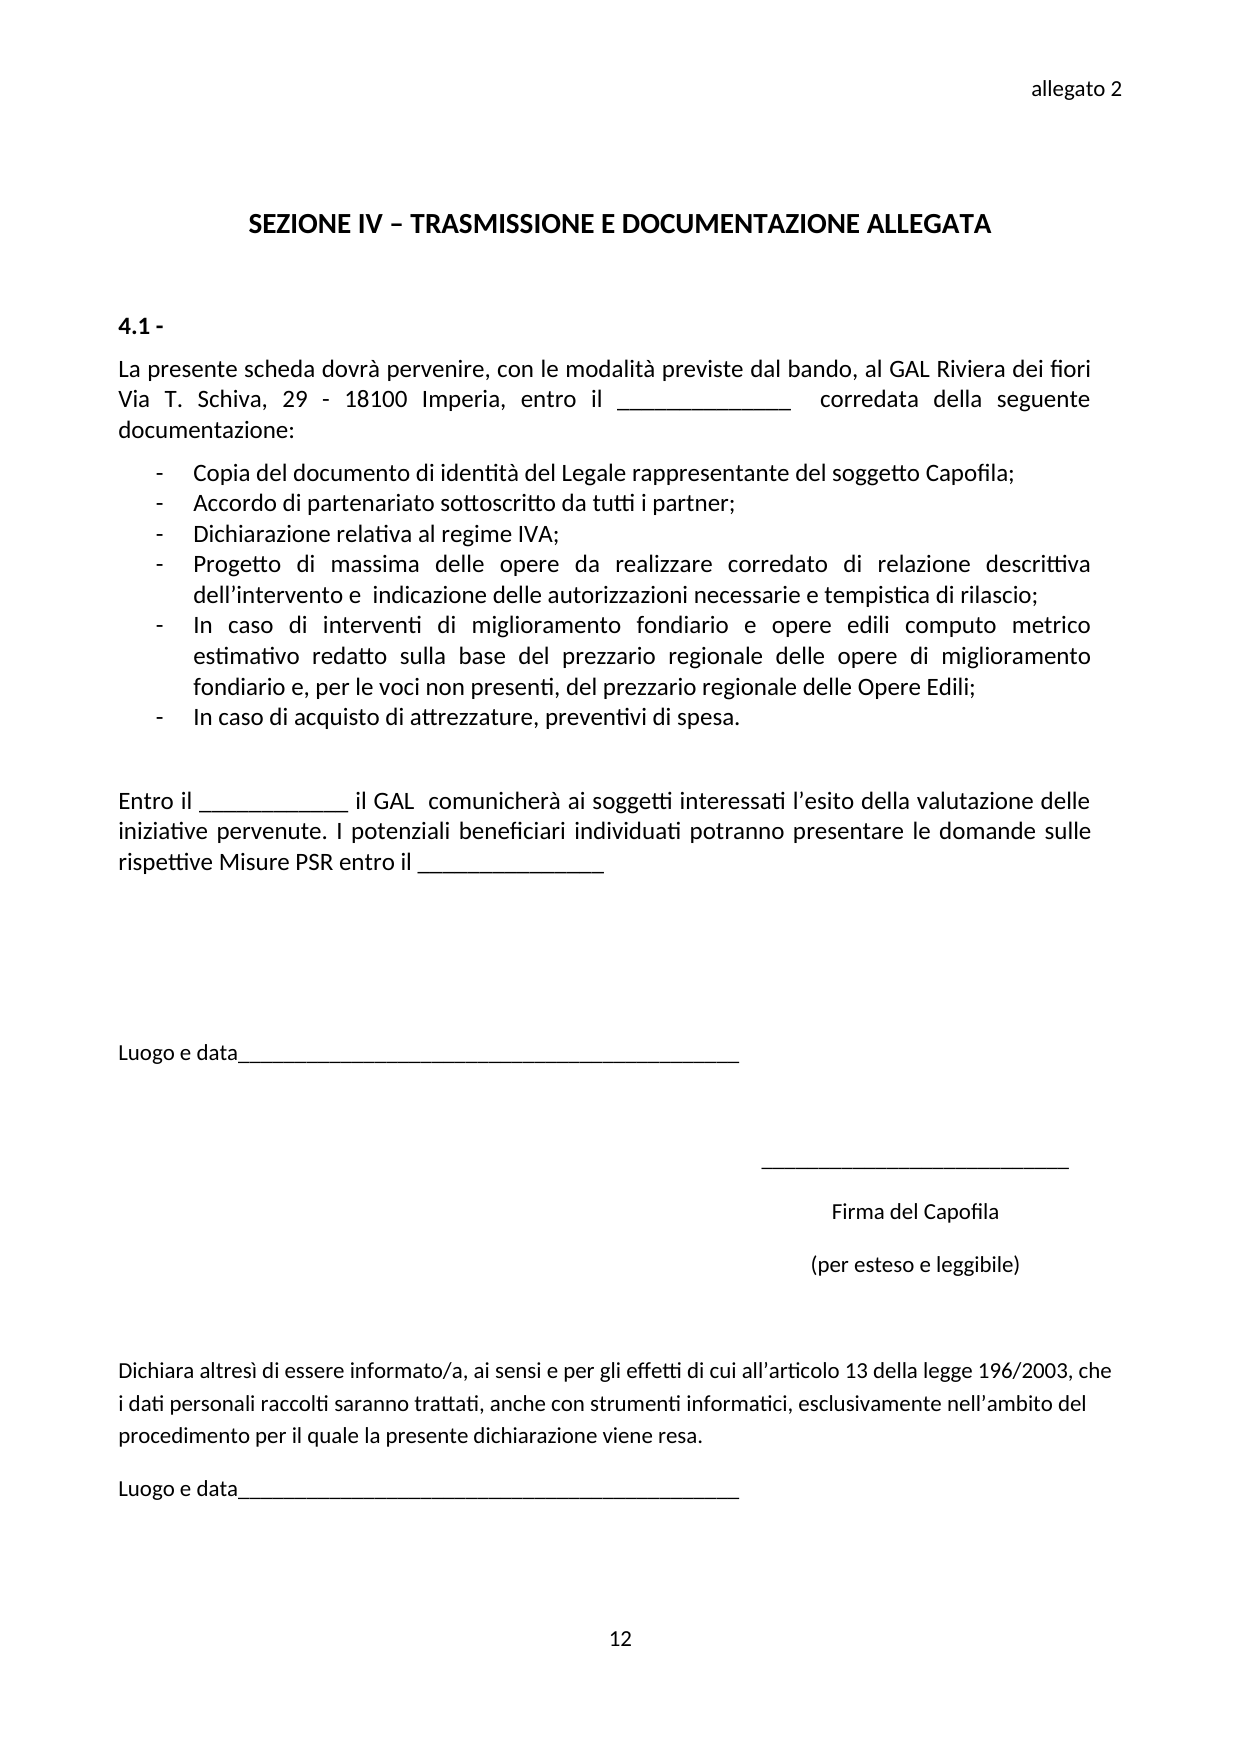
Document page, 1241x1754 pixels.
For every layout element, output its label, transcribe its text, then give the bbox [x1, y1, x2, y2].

list In caso di acquisto di attrezzature, preventivi di spesa. [156, 701, 1093, 732]
text Dichiara altresì di essere informato/a, ai sensi e per gli effetti di cui all’articolo 13 della legge 196/2003, che i dati personali raccolti saranno trattati, anche con strumenti informatici, esclusivamente nell’ambito del procedimento per il quale la presente dichiarazione viene resa. [118, 1357, 1122, 1449]
list In caso di interventi di miglioramento fondiario e opere edili computo metrico estimativo redatto sulla base del prezzario regionale delle opere di miglioramento fondiario e, per le voci non presenti, del prezzario regionale delle Opere Edili; [156, 610, 1093, 701]
text Luogo e data____________________________________________ [118, 1474, 1122, 1502]
list Dichiarazione relativa al regime IVA; [156, 518, 1093, 549]
text 4.1 - [118, 310, 1093, 341]
text ___________________________ [709, 1144, 1122, 1172]
list Accordo di partenariato sottoscritto da tutti i partner; [156, 488, 1093, 518]
text (per esteso e leggibile) [709, 1251, 1122, 1278]
text Firma del Capofila [709, 1197, 1122, 1226]
list Progetto di massima delle opere da realizzare corredato di relazione descrittiva dell’intervento e indicazione delle autorizzazioni necessarie e tempistica di rilascio; [156, 549, 1093, 610]
text SEZIONE IV – TRASMISSIONE E DOCUMENTAZIONE ALLEGATA [118, 205, 1122, 241]
text Luogo e data____________________________________________ [118, 1038, 1122, 1066]
list Copia del documento di identità del Legale rappresentante del soggetto Capofila; [156, 457, 1093, 488]
text La presente scheda dovrà pervenire, con le modalità previste dal bando, al GAL Riviera dei fiori Via T. Schiva, 29 - 18100 Imperia, entro il ______________ corredata della seguente documentazione: [118, 353, 1093, 444]
text Entro il ____________ il GAL comunicherà ai soggetti interessati l’esito della valutazione delle iniziative pervenute. I potenziali beneficiari individuati potranno presentare le domande sulle rispettive Misure PSR entro il _______________ [118, 785, 1093, 876]
